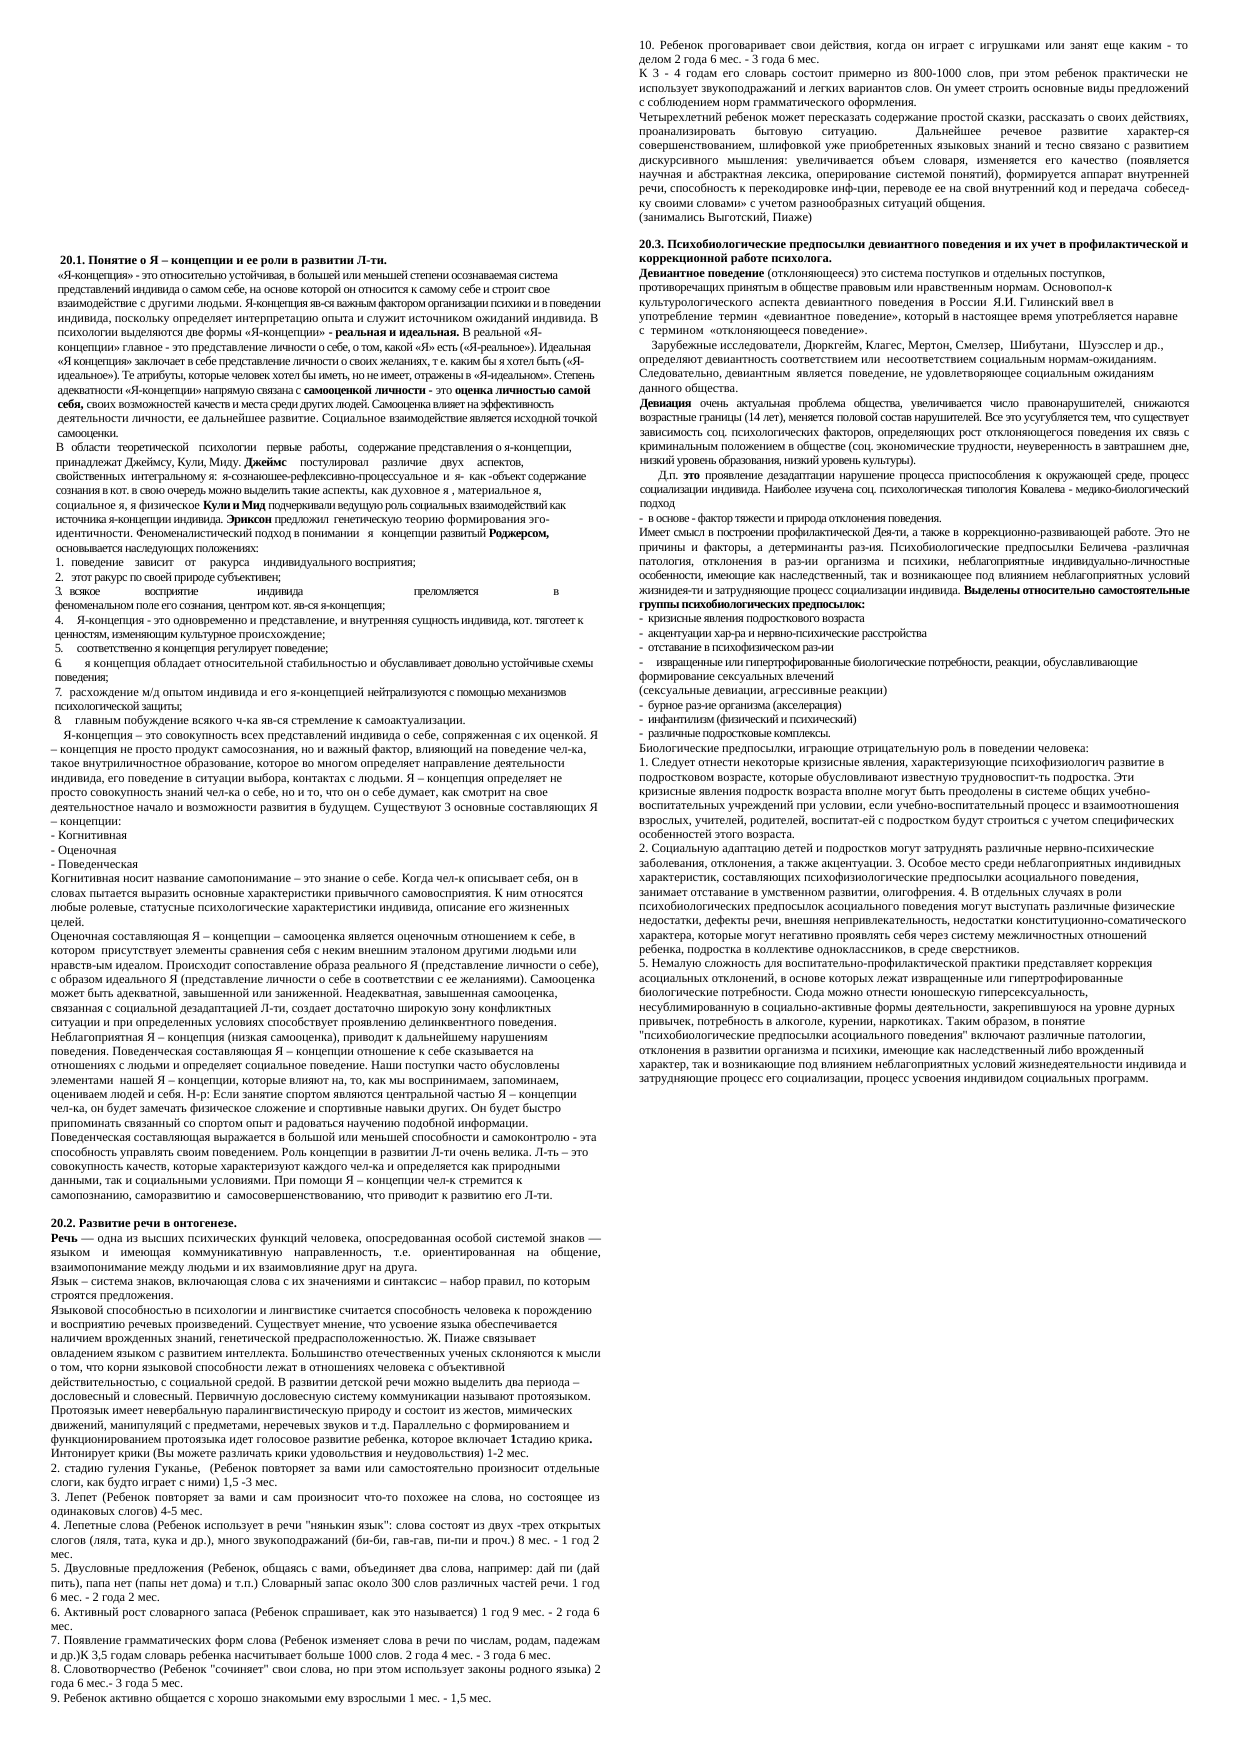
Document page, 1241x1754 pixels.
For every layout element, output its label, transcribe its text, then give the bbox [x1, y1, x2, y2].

text 8. Словотворчество (Ребенок "сочиняет" свои слова, но при этом использует законы родного языка) 2 года 6 мес.- 3 года 5 мес. [51, 1662, 601, 1691]
text «Я-концепция» - это относительно устойчивая, в большей или меньшей степени осознаваемая система представлений индивида о самом себе, на основе которой он относится к самому себе и строит свое взаимодействие с другими людьми. Я-концепция яв-ся важным фактором организации психики и в поведении индивида, поскольку определяет интерпретацию опыта и служит источником ожиданий индивида. В психологии выделяются две формы «Я-концепции» - реальная и идеальная. В реальной «Я-концепции» главное - это представление личности о себе, о том, какой «Я» есть («Я-реальное»). Идеальная «Я концепция» заключает в себе представление личности о своих желаниях, т е. каким бы я хотел быть («Я-идеальное»). Те атрибуты, которые чeлoвeк хотел бы иметь, но не имеет, отражены в «Я-идеальном». Степень адекватности «Я-концепции» напрямую связана с самооценкой личности - это оценка личностью самой себя, своих возможностей качеств и места среди других людей. Самооценка влияет на эффективность деятельности личности, ее дальнейшее развитие. Социальное взаимодействие является исходной точкой самооценки. [57, 267, 601, 440]
text Биологические предпосылки, играющие отрицательную роль в поведении человека: [639, 741, 1190, 755]
text Зарубежные исследователи, Дюркгейм, Клагес, Мертон, Смелзер, Шибутани, Шуэсслер и др., определяют девиантность соответствием или несоответствием социальным нормам-ожиданиям. Следовательно, девиантным является поведение, не удовлетворяющее социальным ожиданиям данного общества. [639, 337, 1190, 395]
text 1. Следует отнести некоторые кризисные явления, характеризующие психофизиологич развитие в подростковом возрасте, которые обусловливают известную трудновоспит-ть подростка. Эти кризисные явления подростк возраста вполне могут быть преодолены в системе общих учебно-воспитательных учреждений при условии, если учебно-воспитательный процесс и взаимоотношения взрослых, учителей, родителей, воспитат-ей с подростком будут строиться с учетом специфических особенностей этого возраста. [639, 755, 1190, 841]
text 4. Лепетные слова (Ребенок использует в речи "нянькин язык": слова состоят из двух -трех открытых слогов (ляля, тата, кука и др.), много звукоподражаний (би-би, гав-гав, пи-пи и проч.) 8 мес. - 1 год 2 мес. [51, 1518, 601, 1561]
text Речь — одна из высших психических функций человека, опосредованная особой системой знаков — языком и имеющая коммуникативную направленность, т.е. ориентированная на общение, взаимопонимание между людьми и их взаимовлияние друг на друга. [51, 1231, 601, 1274]
text 8. главным побуждение всякого ч-ка яв-ся стремление к самоактуализации. [54, 713, 601, 727]
text Оценочная составляющая Я – концепции – самооценка является оценочным отношением к себе, в котором присутствует элементы сравнения себя с неким внешним эталоном другими людьми или нравств-ым идеалом. Происходит сопоставление образа реального Я (представление личности о себе), с образом идеального Я (представление личности о себе в соответствии с ее желаниями). Самооценка может быть адекватной, завышенной или заниженной. Неадекватная, завышенная самооценка, связанная с социальной дезадаптацией Л-ти, создает достаточно широкую зону конфликтных ситуации и при определенных условиях способствует проявлению делинквентного поведения. Неблагоприятная Я – концепция (низкая самооценка), приводит к дальнейшему нарушениям поведения. Поведенческая составляющая Я – концепции отношение к себе сказывается на отношениях с людьми и определяет социальное поведение. Наши поступки часто обусловлены элементами нашей Я – концепции, которые влияют на, то, как мы воспринимаем, запоминаем, оцениваем людей и себя. Н-р: Если занятие спортом являются центральной частью Я – концепции чел-ка, он будет замечать физическое сложение и спортивные навыки других. Он будет быстро припоминать связанный со спортом опыт и радоваться научению подобной информации. Поведенческая составляющая выражается в большой или меньшей способности и самоконтролю - эта способность управлять своим поведением. Роль концепции в развитии Л-ти очень велика. Л-ть – это совокупность качеств, которые характеризуют каждого чел-ка и определяется как природными данными, так и социальными условиями. При помощи Я – концепции чел-к стремится к самопознанию, саморазвитию и самосовершенствованию, что приводит к развитию его Л-ти. [51, 929, 601, 1202]
text 3. Лепет (Ребенок повторяет за вами и сам произносит что-то похожее на слова, но состоящее из одинаковых слогов) 4-5 мес. [51, 1489, 601, 1518]
list поведение зависит от ракурса индивидуального восприятия; [55, 555, 601, 569]
text 20.2. Развитие речи в онтогенезе. [51, 1216, 601, 1231]
text Девиация очень актуальная проблема общества, увеличивается число правонарушителей, снижаются возрастные границы (14 лет), меняется половой состав нарушителей. Все это усугубляется тем, что существует зависимость соц. психологических факторов, определяющих рост отклоняющегося поведения их связь с криминальным положением в обществе (соц. экономические трудности, неуверенность в завтрашнем дне, низкий уровень образования, низкий уровень культуры). [639, 396, 1189, 467]
text 2. стадию гуления Гуканье, (Ребенок повторяет за вами или самостоятельно произносит отдельные слоги, как будто играет с ними) 1,5 -3 мес. [51, 1461, 601, 1489]
text В области теоретической психологии первые работы, содержание представления о я-концепции, принадлежат Джеймсу, Кули, Миду. Джеймс постулировал различие двух аспектов, свойственных интегральному я: я-сознаюшее-рефлексивно-процессуальное и я- как -объект содержание сознания в кот. в свою очередь можно выделить такие аспекты, как духовное я , материальное я, социальное я, я физическое Кули и Мид подчеркивали ведущую роль социальных взаимодействий как источника я-концепции индивида. Эриксон предложил генетическую теорию формирования эго-идентичности. Феноменалистический подход в понимании я концепции развитый Роджерсом, основывается наследующих положениях: [56, 440, 601, 555]
text Языковой способностью в психологии и лингвистике считается способность человека к порождению и восприятию речевых произведений. Существует мнение, что усвоение языка обеспечивается наличием врожденных знаний, генетической предрасположенностью. Ж. Пиаже связывает овладением языком с развитием интеллекта. Большинство отечественных ученых склоняются к мысли о том, что корни языковой способности лежат в отношениях человека с объективной действительностью, с социальной средой. В развитии детской речи можно выделить два периода – дословесный и словесный. Первичную дословесную систему коммуникации называют протоязыком. Протоязык имеет невербальную паралингвистическую природу и состоит из жестов, мимических движений, манипуляций с предметами, неречевых звуков и т.д. Параллельно с формированием и функционированием протоязыка идет голосовое развитие ребенка, которое включает 1стадию крика. Интонирует крики (Вы можете различать крики удовольствия и неудовольствия) 1-2 мес. [51, 1302, 601, 1461]
list кризисные явления подросткового возраста [639, 611, 1190, 626]
text - Оценочная [51, 842, 601, 857]
list акцентуации хар-ра и нервно-психические расстройства [639, 626, 1190, 640]
text - Когнитивная [51, 828, 601, 842]
text - извращенные или гипертрофированные биологические потребности, реакции, обуславливающие формирование сексуальных влечений (сексуальные девиации, агрессивные реакции) [639, 654, 1188, 697]
text К 3 - 4 годам его словарь состоит примерно из 800-1000 слов, при этом ребенок практически не использует звукоподражаний и легких вариантов слов. Он умеет строить основные виды предложений с соблюдением норм грамматического оформления. [639, 66, 1190, 109]
text 5. Немалую сложность для воспитательно-профилактической практики представляет коррекция асоциальных отклонений, в основе которых лежат извращенные или гипертрофированные биологические потребности. Сюда можно отнести юношескую гиперсексуальность, несублимированную в социально-активные формы деятельности, закрепившуюся на уровне дурных привычек, потребность в алкоголе, курении, наркотиках. Таким образом, в понятие "психобиологические предпосылки асоциального поведения" включают различные патологии, отклонения в развитии организма и психики, имеющие как наследственный либо врожденный характер, так и возникающие под влиянием неблагоприятных условий жизнедеятельности индивида и затрудняющие процесс его социализации, процесс усвоения индивидом социальных программ. [639, 956, 1190, 1086]
text - Поведенческая [51, 857, 601, 871]
text 7. расхождение м/д опытом индивида и его я-концепцией нейтрализуются с помощью механизмов психологической защиты; [54, 684, 601, 713]
text Я-концепция – это совокупность всех представлений индивида о себе, сопряженная с их оценкой. Я – концепция не просто продукт самосознания, но и важный фактор, влияющий на поведение чел-ка, такое внутриличностное образование, которое во многом определяет направление деятельности индивида, его поведение в ситуации выбора, контактах с людьми. Я – концепция определяет не просто совокупность знаний чел-ка о себе, но и то, что он о себе думает, как смотрит на свое деятельностное начало и возможности развития в будущем. Существуют 3 основные составляющих Я – концепции: [51, 727, 601, 828]
list различные подростковые комплексы. [639, 726, 1190, 741]
text 20.3. Психобиологические предпосылки девиантного поведения и их учет в профилактической и коррекционной работе психолога. [639, 237, 1190, 266]
text Девиантное поведение (отклоняющееся) это система поступков и отдельных поступков, противоречащих принятым в обществе правовым или нравственным нормам. Основопол-к культурологического аспекта девиантного поведения в России Я.И. Гилинский ввел в употребление термин «девиантное поведение», который в настоящее время употребляется наравне с термином «отклоняющееся поведение». [639, 266, 1190, 337]
text 5. Двусловные предложения (Ребенок, общаясь с вами, объединяет два слова, например: дай пи (дай пить), папа нет (папы нет дома) и т.п.) Словарный запас около 300 слов различных частей речи. 1 год 6 мес. - 2 года 2 мес. [51, 1561, 601, 1604]
text Язык – система знаков, включающая слова с их значениями и синтаксис – набор правил, по которым строятся предложения. [51, 1274, 601, 1302]
text 2. Социальную адаптацию детей и подростков могут затруднять различные нервно-психические заболевания, отклонения, а также акцентуации. 3. Особое место среди неблагоприятных индивидных характеристик, составляющих психофизиологические предпосылки асоциального поведения, занимает отставание в умственном развитии, олигофрения. 4. В отдельных случаях в роли психобиологических предпосылок асоциального поведения могут выступать различные физические недостатки, дефекты речи, внешняя непривлекательность, недостатки конституционно-соматического характера, которые могут негативно проявлять себя через систему межличностных отношений ребенка, подростка в коллективе одноклассников, в среде сверстников. [639, 841, 1190, 956]
text 10. Ребенок проговаривает свои действия, когда он играет с игрушками или занят еще каким - то делом 2 года 6 мес. - 3 года 6 мес. [639, 37, 1190, 66]
list этот ракурс по своей природе субъективен; [55, 569, 601, 584]
list инфантилизм (физический и психический) [639, 712, 1190, 726]
text - в основе - фактор тяжести и природа отклонения поведения. [639, 511, 1190, 525]
text Д.п. это проявление дезадаптации нарушение процесса приспособления к окружающей среде, процесс социализации индивида. Наиболее изучена соц. психологическая типология Ковалева - медико-биологический подход [639, 467, 1189, 511]
text Имеет смысл в построении профилактической Дея-ти, а также в коррекционно-развивающей работе. Это не причины и факторы, а детерминанты раз-ия. Психобиологические предпосылки Беличева -различная патология, отклонения в раз-ии организма и психики, неблагоприятные индивидуально-личностные особенности, имеющие как наследственный, так и возникающее под влиянием неблагоприятных условий жизнидея-ти и затрудняющие процесс социализации индивида. Выделены относительно самостоятельные группы психобиологических предпосылок: [639, 525, 1190, 611]
text 7. Появление грамматических форм слова (Ребенок изменяет слова в речи по числам, родам, падежам и др.)К 3,5 годам словарь ребенка насчитывает больше 1000 слов. 2 года 4 мес. - 3 года 6 мес. [51, 1633, 601, 1662]
text 6. я концепция обладает относительной стабильностью и обуславливает довольно устойчивые схемы поведения; [54, 656, 601, 684]
text 20.1. Понятие о Я – концепции и ее роли в развитии Л-ти. [51, 253, 601, 267]
text Когнитивная носит название самопонимание – это знание о себе. Когда чел-к описывает себя, он в словах пытается выразить основные характеристики привычного самовосприятия. К ним относятся любые ролевые, статусные психологические характеристики индивида, описание его жизненных целей. [51, 871, 601, 929]
list соответственно я концепция регулирует поведение; [54, 641, 601, 656]
list отставание в психофизическом раз-ии [639, 640, 1190, 654]
list бурное раз-ие организма (акселерация) [639, 697, 1190, 712]
text 9. Ребенок активно общается с хорошо знакомыми ему взрослыми 1 мес. - 1,5 мес. [51, 1691, 601, 1705]
text 3. всякое восприятие индивида преломляется в феноменальном поле его сознания, центром кот. яв-ся я-концепция; [55, 584, 601, 612]
list Я-концепция - это одновременно и представление, и внутренняя сущность индивида, кот. тяготеет к ценностям, изменяющим культурное происхождение; [54, 612, 601, 641]
text 6. Активный рост словарного запаса (Ребенок спрашивает, как это называется) 1 год 9 мес. - 2 года 6 мес. [51, 1604, 601, 1633]
text (занимались Выготский, Пиаже) [639, 210, 1190, 224]
text Четырехлетний ребенок может пересказать содержание простой сказки, рассказать о своих действиях, проанализировать бытовую ситуацию. Дальнейшее речевое развитие характер-ся совершенствованием, шлифовкой уже приобретенных языковых знаний и тесно связано с развитием дискурсивного мышления: увеличивается объем словаря, изменяется его качество (появляется научная и абстрактная лексика, оперирование системой понятий), формируется аппарат внутренней речи, способность к перекодировке инф-ции, переводе ее на свой внутренний код и передача собесед-ку своими словами» с учетом разнообразных ситуаций общения. [639, 109, 1190, 210]
